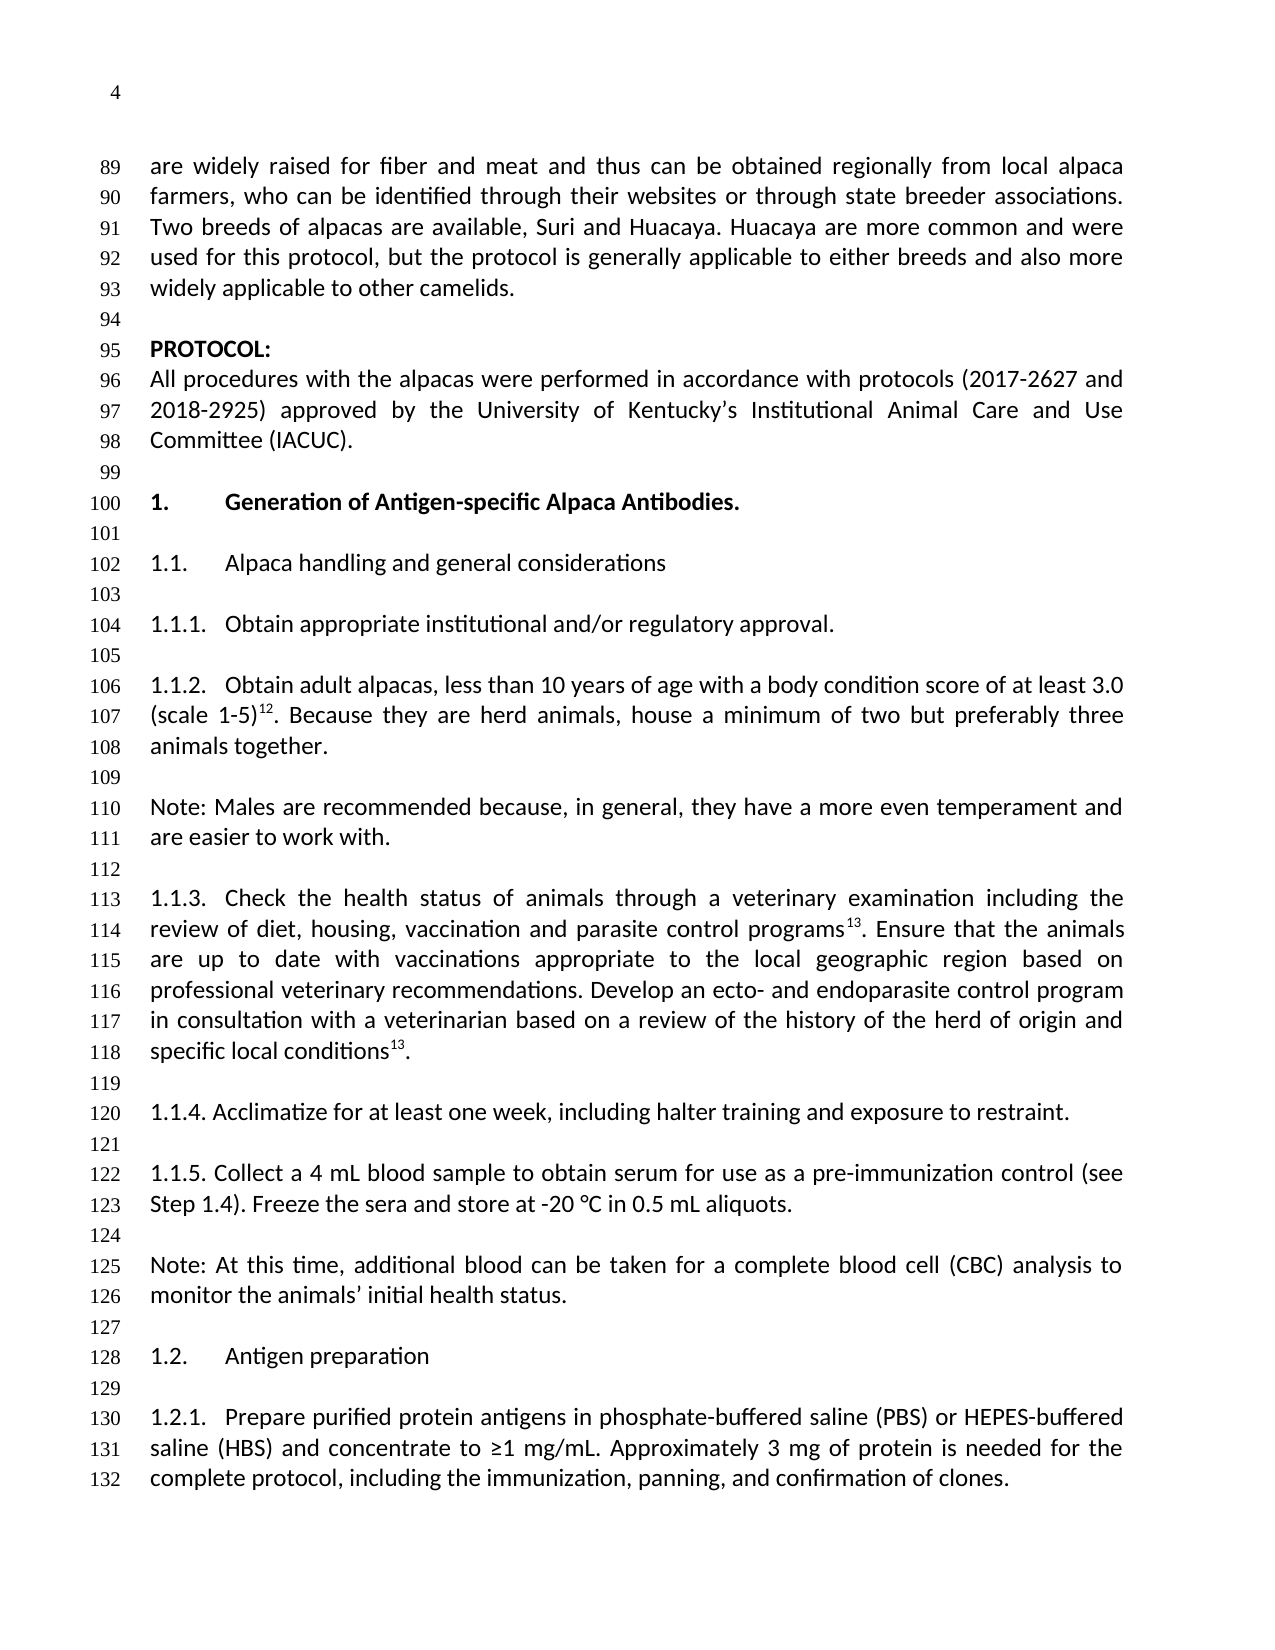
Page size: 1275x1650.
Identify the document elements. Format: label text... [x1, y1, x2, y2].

list Check the health status of animals through a veterinary examination including the review of diet, housing, vaccination and parasite control programs13. Ensure that the animals are up to date with vaccinations appropriate to the local geographic region based on professional veterinary recommendations. Develop an ecto- and endoparasite control program in consultation with a veterinarian based on a review of the history of the herd of origin and specific local conditions13. [150, 882, 1125, 1066]
list Generation of Antigen-specific Alpaca Antibodies. [150, 486, 1125, 516]
list Alpaca handling and general considerations [150, 547, 1125, 577]
text 1.1.5. Collect a 4 mL blood sample to obtain serum for use as a pre-immunization control (see Step 1.4). Freeze the sera and store at -20 °C in 0.5 mL aliquots. [150, 1157, 1125, 1218]
list Prepare purified protein antigens in phosphate-buffered saline (PBS) or HEPES-buffered saline (HBS) and concentrate to ≥1 mg/mL. Approximately 3 mg of protein is needed for the complete protocol, including the immunization, panning, and confirmation of clones. [150, 1401, 1125, 1493]
text All procedures with the alpacas were performed in accordance with protocols (2017-2627 and 2018-2925) approved by the University of Kentucky’s Institutional Animal Care and Use Committee (IACUC). [150, 364, 1125, 455]
text 1.1.4. Acclimatize for at least one week, including halter training and exposure to restraint. [150, 1096, 1125, 1127]
text Note: At this time, additional blood can be taken for a complete blood cell (CBC) analysis to monitor the animals’ initial health status. [150, 1249, 1125, 1310]
list Antigen preparation [150, 1340, 1125, 1371]
list Obtain adult alpacas, less than 10 years of age with a body condition score of at least 3.0 (scale 1-5)12. Because they are herd animals, house a minimum of two but preferably three animals together. [150, 669, 1125, 760]
text Note: Males are recommended because, in general, they have a more even temperament and are easier to work with. [150, 791, 1125, 852]
text PROTOCOL: [150, 333, 1125, 364]
list Obtain appropriate institutional and/or regulatory approval. [150, 608, 1125, 638]
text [150, 150, 1125, 303]
